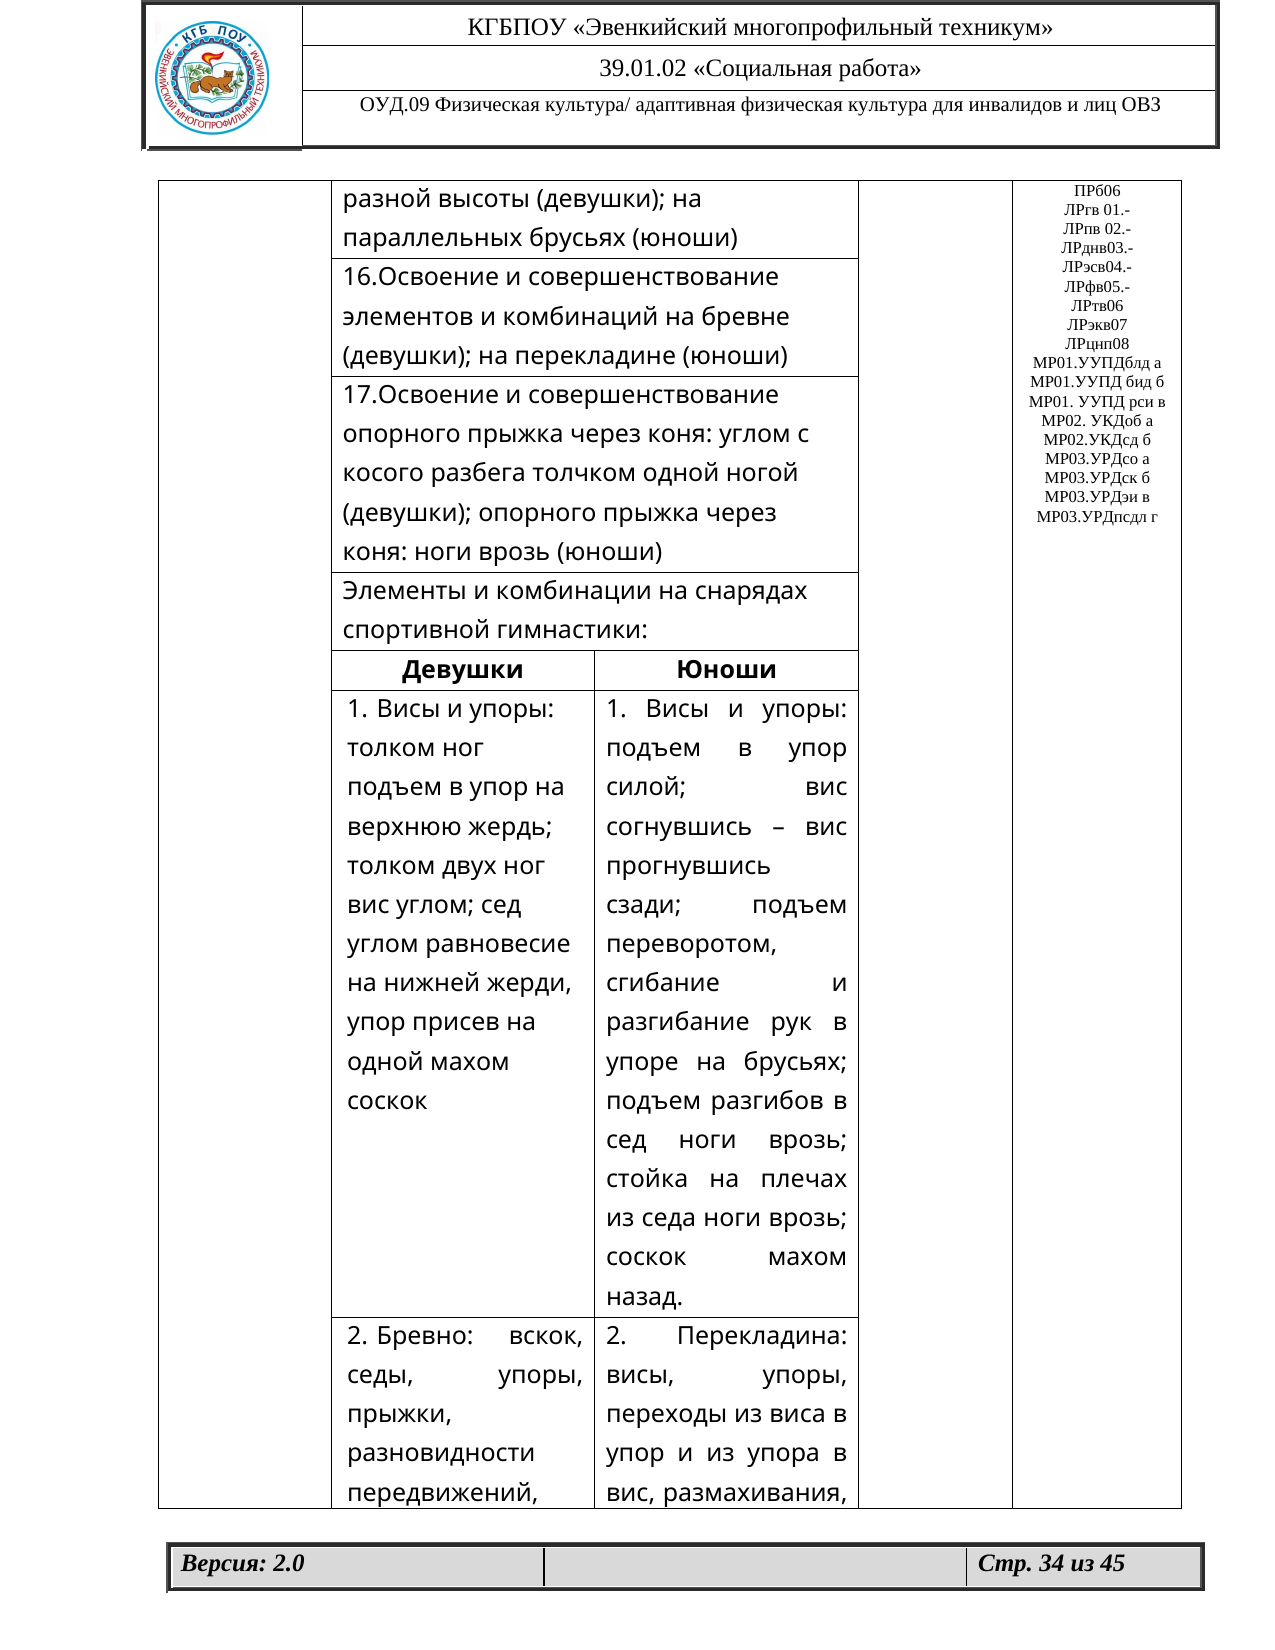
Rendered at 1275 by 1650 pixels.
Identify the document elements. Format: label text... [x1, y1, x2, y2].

table_cell Юноши [595, 651, 858, 690]
table_cell 1. Висы и упоры: подъем в упор силой; вис согнувшись – вис прогнувшись сзади; подъем переворотом, сгибание и разгибание рук в упоре на брусьях; подъем разгибов в сед ноги врозь; стойка на плечах из седа ноги врозь; соскок махом назад. [595, 691, 858, 1317]
table_cell [859, 181, 1012, 1508]
table_cell Элементы и комбинации на снарядах спортивной гимнастики: [332, 573, 858, 650]
table_cell 16.Освоение и совершенствование элементов и комбинаций на бревне (девушки); на перекладине (юноши) [332, 259, 858, 376]
table_cell 15.Освоение и совершенствование элементов и комбинаций на брусьях разной высоты (девушки); на параллельных брусьях (юноши) [332, 181, 858, 258]
picture [155, 21, 270, 136]
picture [155, 21, 202, 69]
table_cell 17.Освоение и совершенствование опорного прыжка через коня: углом с косого разбега толчком одной ногой (девушки); опорного прыжка через коня: ноги врозь (юноши) [332, 377, 858, 572]
table_cell Бревно: вскок, седы, упоры, прыжки, разновидности передвижений, равновесия, танцевальные шаги, соскок с конца бревна [332, 1318, 594, 1508]
table_cell Висы и упоры: толком ног подъем в упор на верхнюю жердь; толком двух ног вис углом; сед углом равновесие на нижней жерди, упор присев на одной махом соскок [332, 691, 594, 1317]
table_cell Девушки [332, 651, 594, 690]
